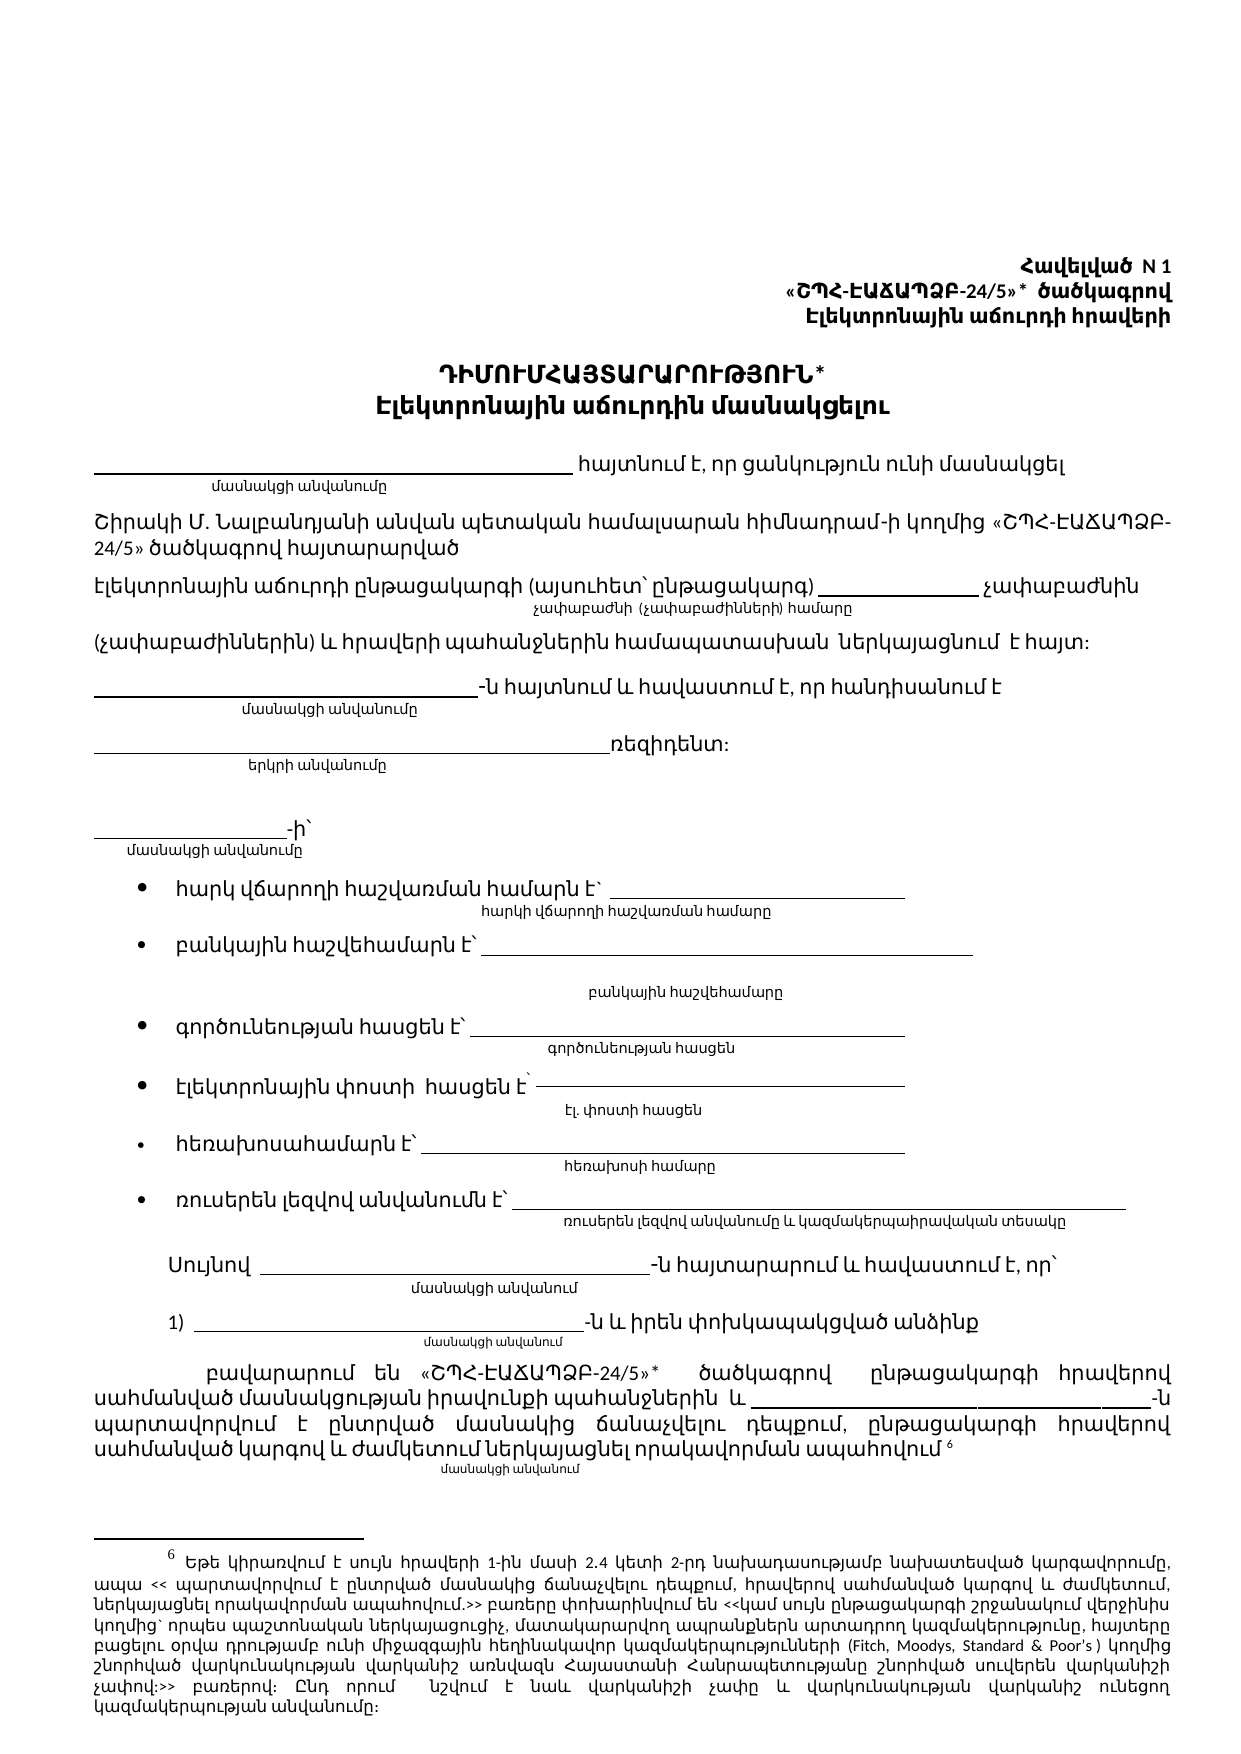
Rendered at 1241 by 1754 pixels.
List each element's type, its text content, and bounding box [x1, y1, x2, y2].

text Շիրակի Մ. Նալբանդյանի անվան պետական համալսարան հիմնադրամ-ի կողմից «ՇՊՀ-ԷԱՃԱՊՁԲ-24/5» ծածկագրով հայտարարված [94, 507, 1171, 561]
text էլ. փոստի հասցեն [94, 1101, 1171, 1131]
text մասնակցի անվանում [94, 1335, 1171, 1360]
text «ՇՊՀ-ԷԱՃԱՊՁԲ-24/5»* ծածկագրով [94, 278, 1171, 304]
text հայտնում է, որ ցանկություն ունի մասնակցել [94, 451, 1171, 477]
text մասնակցի անվանումը [94, 477, 1171, 507]
text հեռախոսի համարը [462, 1157, 1171, 1187]
list գործունեության հասցեն է՝ [138, 1014, 1171, 1040]
text (չափաբաժիններին) և հրավերի պահանջներին համապատասխան ներկայացնում է հայտ: [94, 629, 1171, 655]
text էլեկտրոնային աճուրդի ընթացակարգի (այսուհետ՝ ընթացակարգ) չափաբաժնին [94, 573, 1171, 599]
list ռուսերեն լեզվով անվանումն է՝ [138, 1187, 1171, 1213]
text -ն հայտնում և հավաստում է, որ հանդիսանում է [94, 670, 1171, 701]
text ռուսերեն լեզվով անվանումը և կազմակերպաիրավական տեսակը [94, 1213, 1171, 1243]
text մասնակցի անվանումը [94, 701, 1171, 731]
list հեռախոսահամարն է՝ [138, 1131, 1171, 1157]
text ռեզիդենտ: [94, 731, 1171, 756]
text մասնակցի անվանում [94, 1279, 1171, 1309]
text -ի՝ [94, 816, 1171, 841]
list բանկային հաշվեհամարն է՝ [138, 933, 1171, 983]
text Սույնով -ն հայտարարում և հավաստում է, որ՝ [94, 1248, 1171, 1279]
text գործունեության հասցեն [94, 1040, 1171, 1070]
text չափաբաժնի (չափաբաժինների) համարը [94, 599, 1171, 629]
text հարկի վճարողի հաշվառման համարը [94, 902, 1171, 933]
text Հավելված N 1 [94, 253, 1171, 278]
list հարկ վճարողի հաշվառման համարն է` [138, 872, 1171, 902]
text մասնակցի անվանումը [94, 841, 1171, 872]
text Էլեկտրոնային աճուրդի հրավերի [94, 304, 1171, 329]
text բանկային հաշվեհամարը [94, 983, 1171, 1014]
text մասնակցի անվանում [94, 1462, 1171, 1487]
text ԴԻՄՈՒՄՀԱՅՏԱՐԱՐՈՒԹՅՈՒՆ* [94, 360, 1171, 390]
text բավարարում են «ՇՊՀ-ԷԱՃԱՊՁԲ-24/5»* ծածկագրով ընթացակարգի հրավերով սահմանված մասնակցության իրավունքի պահանջներին և -ն պարտավորվում է ընտրված մասնակից ճանաչվելու դեպքում, ընթացակարգի հրավերով սահմանված կարգով և ժամկետում ներկայացնել որակավորման ապահովում [94, 1360, 1171, 1462]
text երկրի անվանումը [94, 756, 1171, 787]
list էլեկտրոնային փոստի հասցեն է՝ [138, 1070, 1171, 1101]
subtitle Էլեկտրոնային աճուրդին մասնակցելու [94, 390, 1171, 421]
text 1) -ն և իրեն փոխկապակցված անձինք [94, 1309, 1171, 1335]
